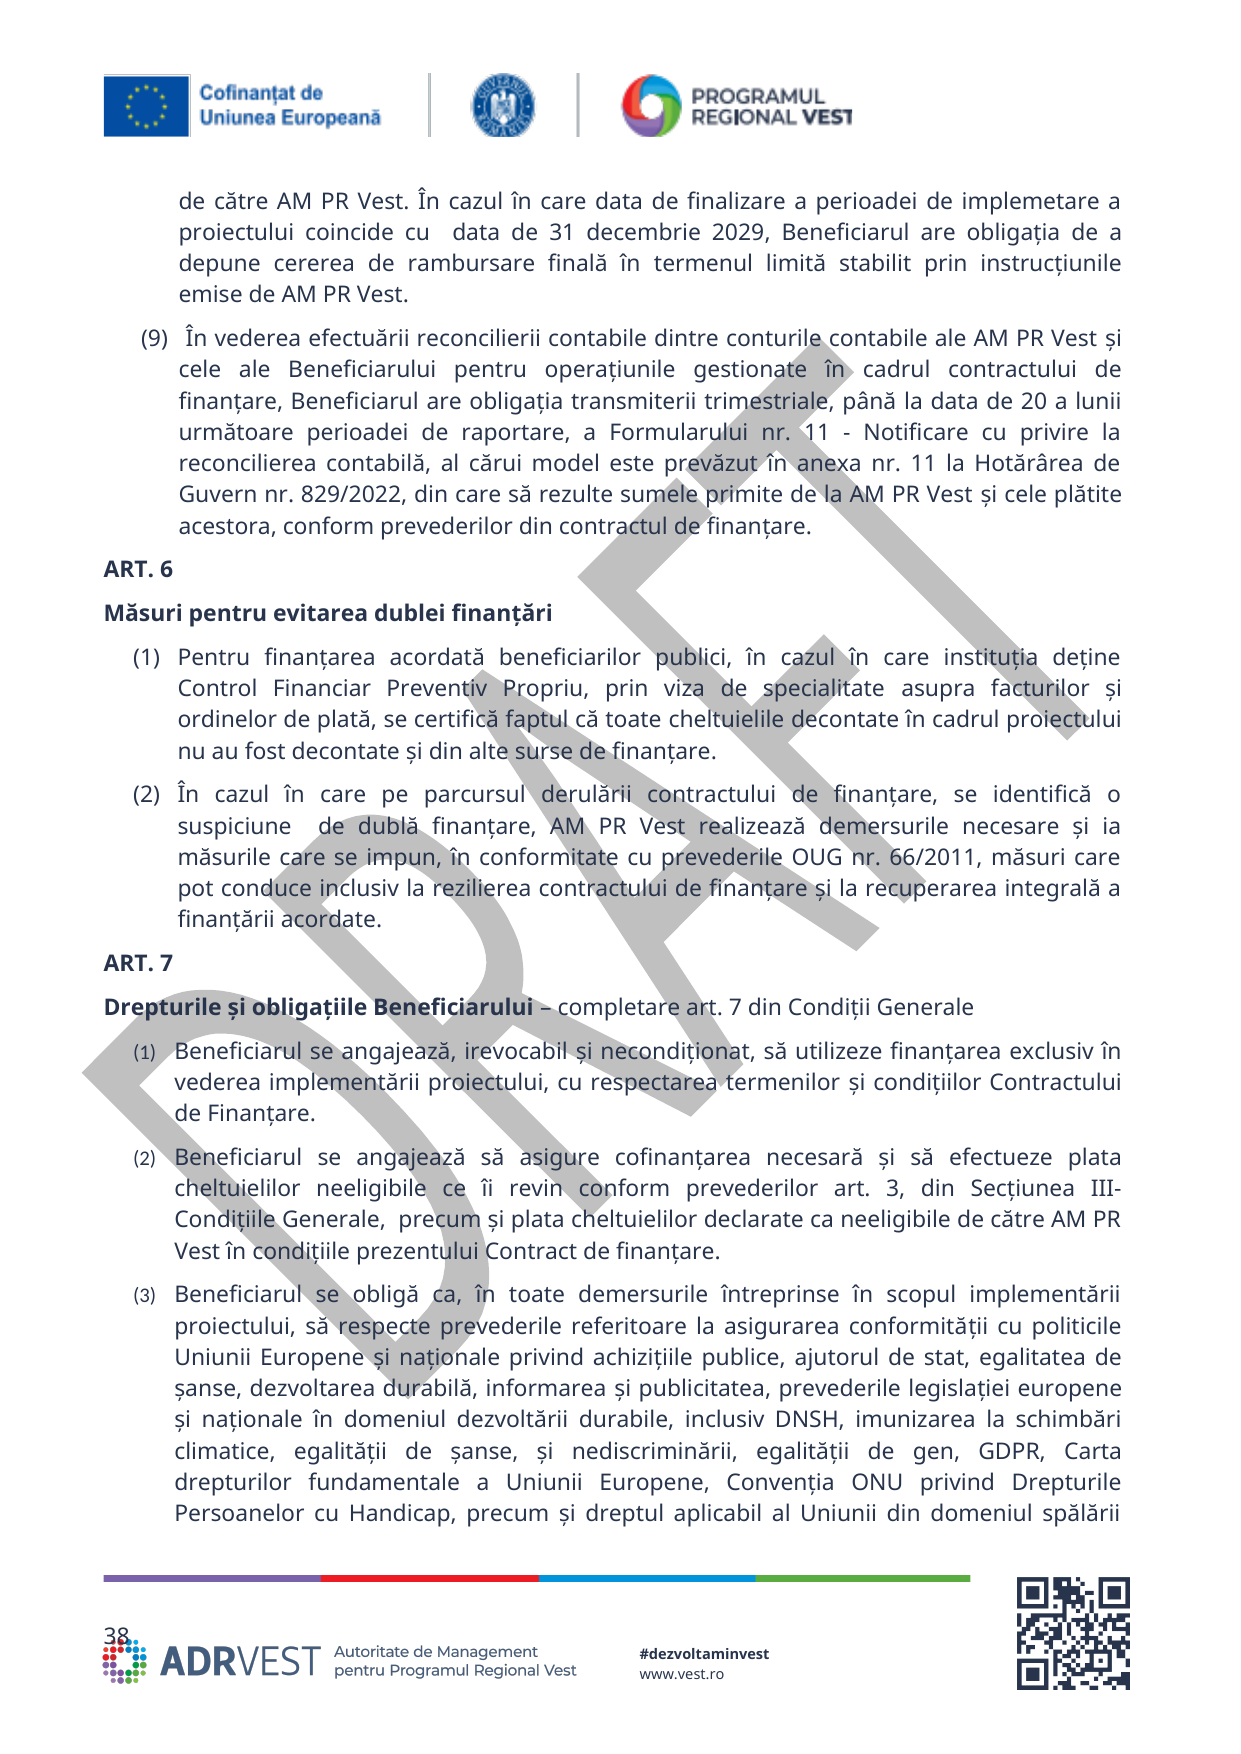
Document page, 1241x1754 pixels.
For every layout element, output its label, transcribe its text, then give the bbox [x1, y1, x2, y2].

list În cazul în care pe parcursul derulării contractului de finanțare, se identifică o suspiciune de dublă finanțare, AM PR Vest realizează demersurile necesare și ia măsurile care se impun, în conformitate cu prevederile OUG nr. 66/2011, măsuri care pot conduce inclusiv la rezilierea contractului de finanțare și la recuperarea integrală a finanțării acordate. [133, 778, 1122, 934]
text Măsuri pentru evitarea dublei finanțări [103, 597, 1122, 628]
picture [93, 1636, 582, 1687]
list Beneficiarul se angajează să asigure cofinanţarea necesară şi să efectueze plata cheltuielilor neeligibile ce îi revin conform prevederilor art. 3, din Secțiunea III- Condițiile Generale, precum și plata cheltuielilor declarate ca neeligibile de către AM PR Vest în condițiile prezentului Contract de finanțare. [133, 1141, 1122, 1266]
list Pentru finanțarea acordată beneficiarilor publici, în cazul în care instituția deține Control Financiar Preventiv Propriu, prin viza de specialitate asupra facturilor și ordinelor de plată, se certifică faptul că toate cheltuielile decontate în cadrul proiectului nu au fost decontate și din alte surse de finanțare. [133, 641, 1122, 766]
picture [119, 1636, 126, 1643]
text Drepturile şi obligaţiile Beneficiarului – completare art. 7 din Condiții Generale [103, 991, 1122, 1022]
text ART. 6 [103, 553, 1122, 584]
picture [1008, 1568, 1139, 1699]
list Beneficiarul se angajează, irevocabil şi necondiţionat, să utilizeze finanţarea exclusiv în vederea implementării proiectului, cu respectarea termenilor şi condițiilor Contractului de Finanţare. [133, 1034, 1122, 1128]
text ART. 7 [103, 947, 1122, 978]
list În vederea efectuării reconcilierii contabile dintre conturile contabile ale AM PR Vest şi cele ale Beneficiarului pentru operaţiunile gestionate în cadrul contractului de finanțare, Beneficiarul are obligaţia transmiterii trimestriale, până la data de 20 a lunii următoare perioadei de raportare, a Formularului nr. 11 - Notificare cu privire la reconcilierea contabilă, al cărui model este prevăzut în anexa nr. 11 la Hotărârea de Guvern nr. 829/2022, din care să rezulte sumele primite de la AM PR Vest şi cele plătite acestora, conform prevederilor din contractul de finanţare. [141, 322, 1122, 541]
